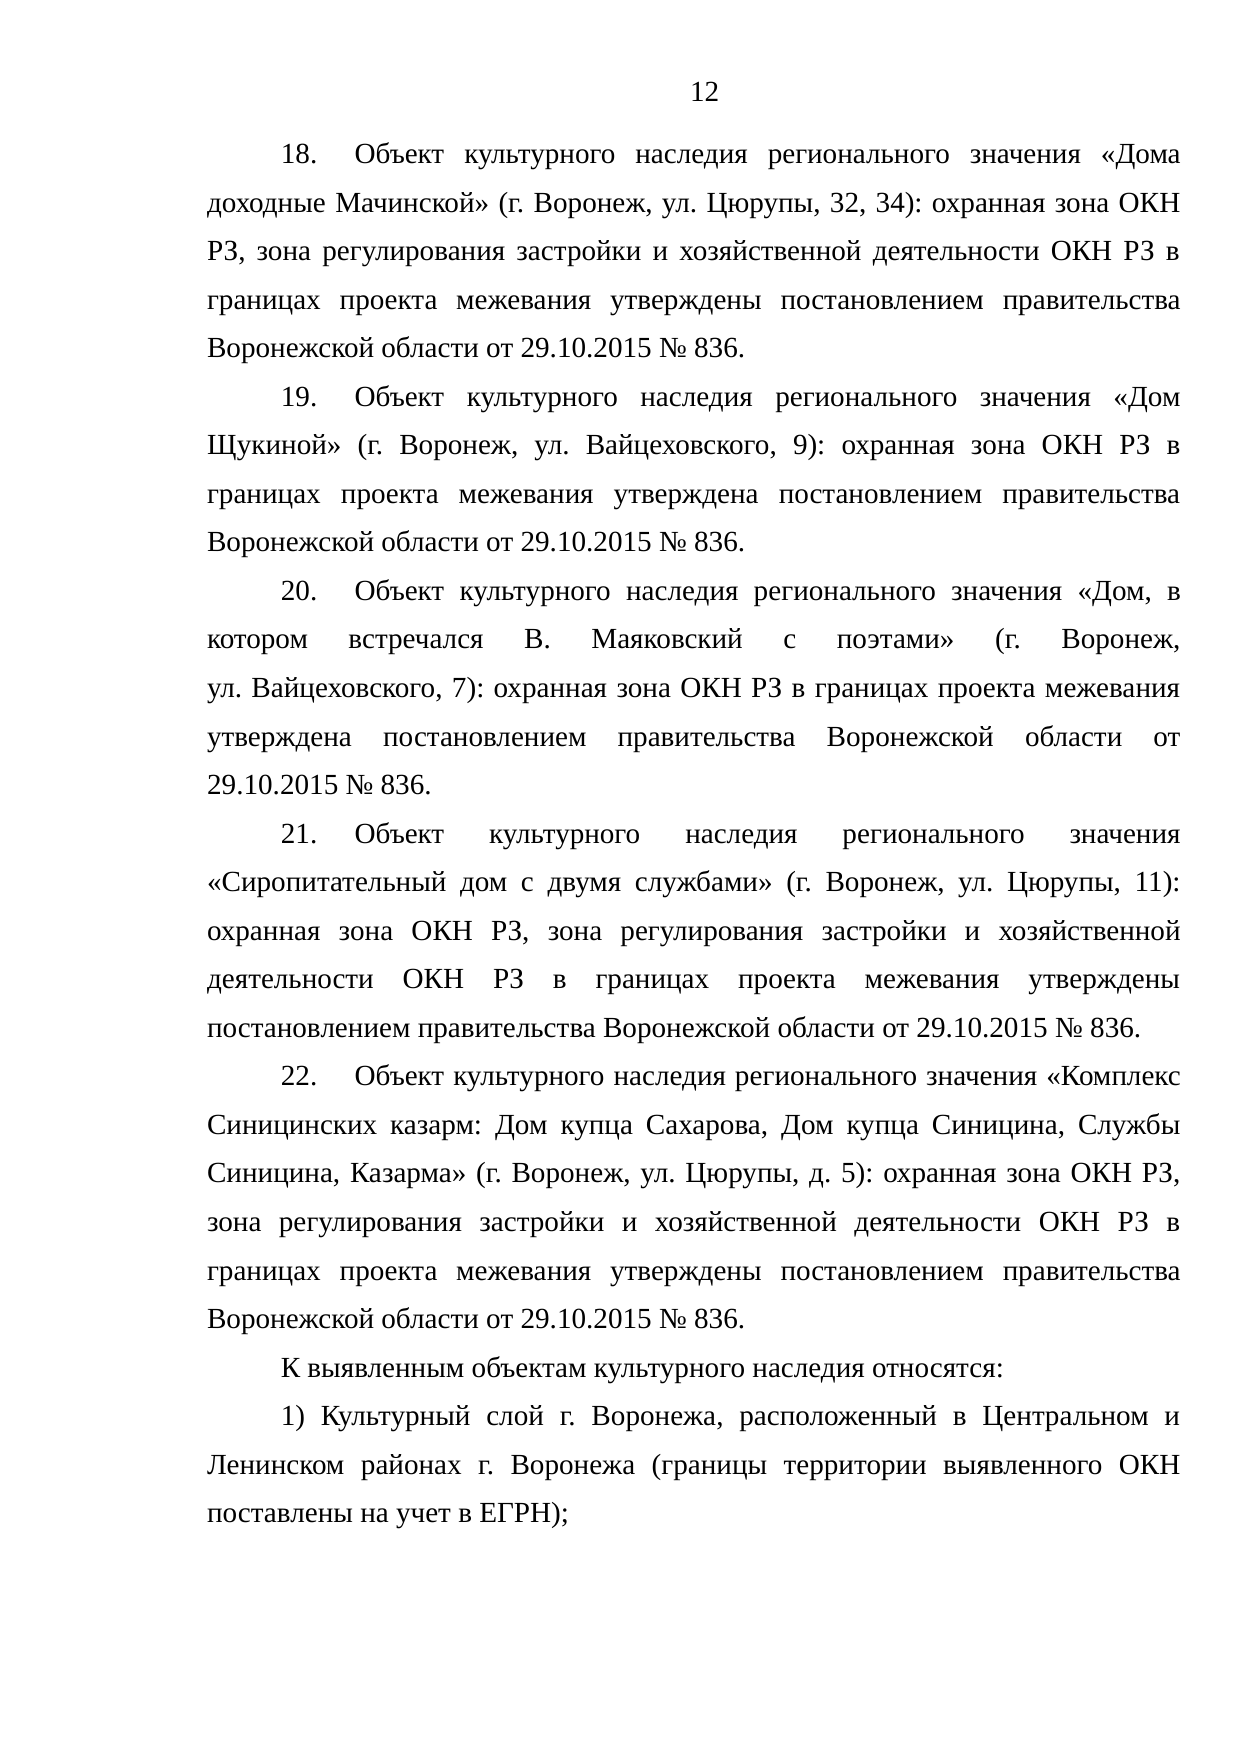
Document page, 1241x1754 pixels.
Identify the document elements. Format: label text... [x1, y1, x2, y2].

text 19. Объект культурного наследия регионального значения «Дом Щукиной» (г. Воронеж, ул. Вайцеховского, 9): охранная зона ОКН РЗ в границах проекта межевания утверждена постановлением правительства Воронежской области от 29.10.2015 № 836. [207, 379, 1181, 558]
text 20. Объект культурного наследия регионального значения «Дом, в котором встречался В. Маяковский с поэтами» (г. Воронеж, ул. Вайцеховского, 7): охранная зона ОКН РЗ в границах проекта межевания утверждена постановлением правительства Воронежской области от 29.10.2015 № 836. [207, 573, 1181, 801]
text 21. Объект культурного наследия регионального значения «Сиропитательный дом с двумя службами» (г. Воронеж, ул. Цюрупы, 11): охранная зона ОКН РЗ, зона регулирования застройки и хозяйственной деятельности ОКН РЗ в границах проекта межевания утверждены постановлением правительства Воронежской области от 29.10.2015 № 836. [207, 816, 1181, 1043]
text 22. Объект культурного наследия регионального значения «Комплекс Синицинских казарм: Дом купца Сахарова, Дом купца Синицина, Службы Синицина, Казарма» (г. Воронеж, ул. Цюрупы, д. 5): охранная зона ОКН РЗ, зона регулирования застройки и хозяйственной деятельности ОКН РЗ в границах проекта межевания утверждены постановлением правительства Воронежской области от 29.10.2015 № 836. [207, 1058, 1181, 1335]
text К выявленным объектам культурного наследия относятся: [207, 1350, 1181, 1383]
text 18. Объект культурного наследия регионального значения «Дома доходные Мачинской» (г. Воронеж, ул. Цюрупы, 32, 34): охранная зона ОКН РЗ, зона регулирования застройки и хозяйственной деятельности ОКН РЗ в границах проекта межевания утверждены постановлением правительства Воронежской области от 29.10.2015 № 836. [207, 136, 1181, 364]
text 1) Культурный слой г. Воронежа, расположенный в Центральном и Ленинском районах г. Воронежа (границы территории выявленного ОКН поставлены на учет в ЕГРН); [207, 1398, 1181, 1529]
